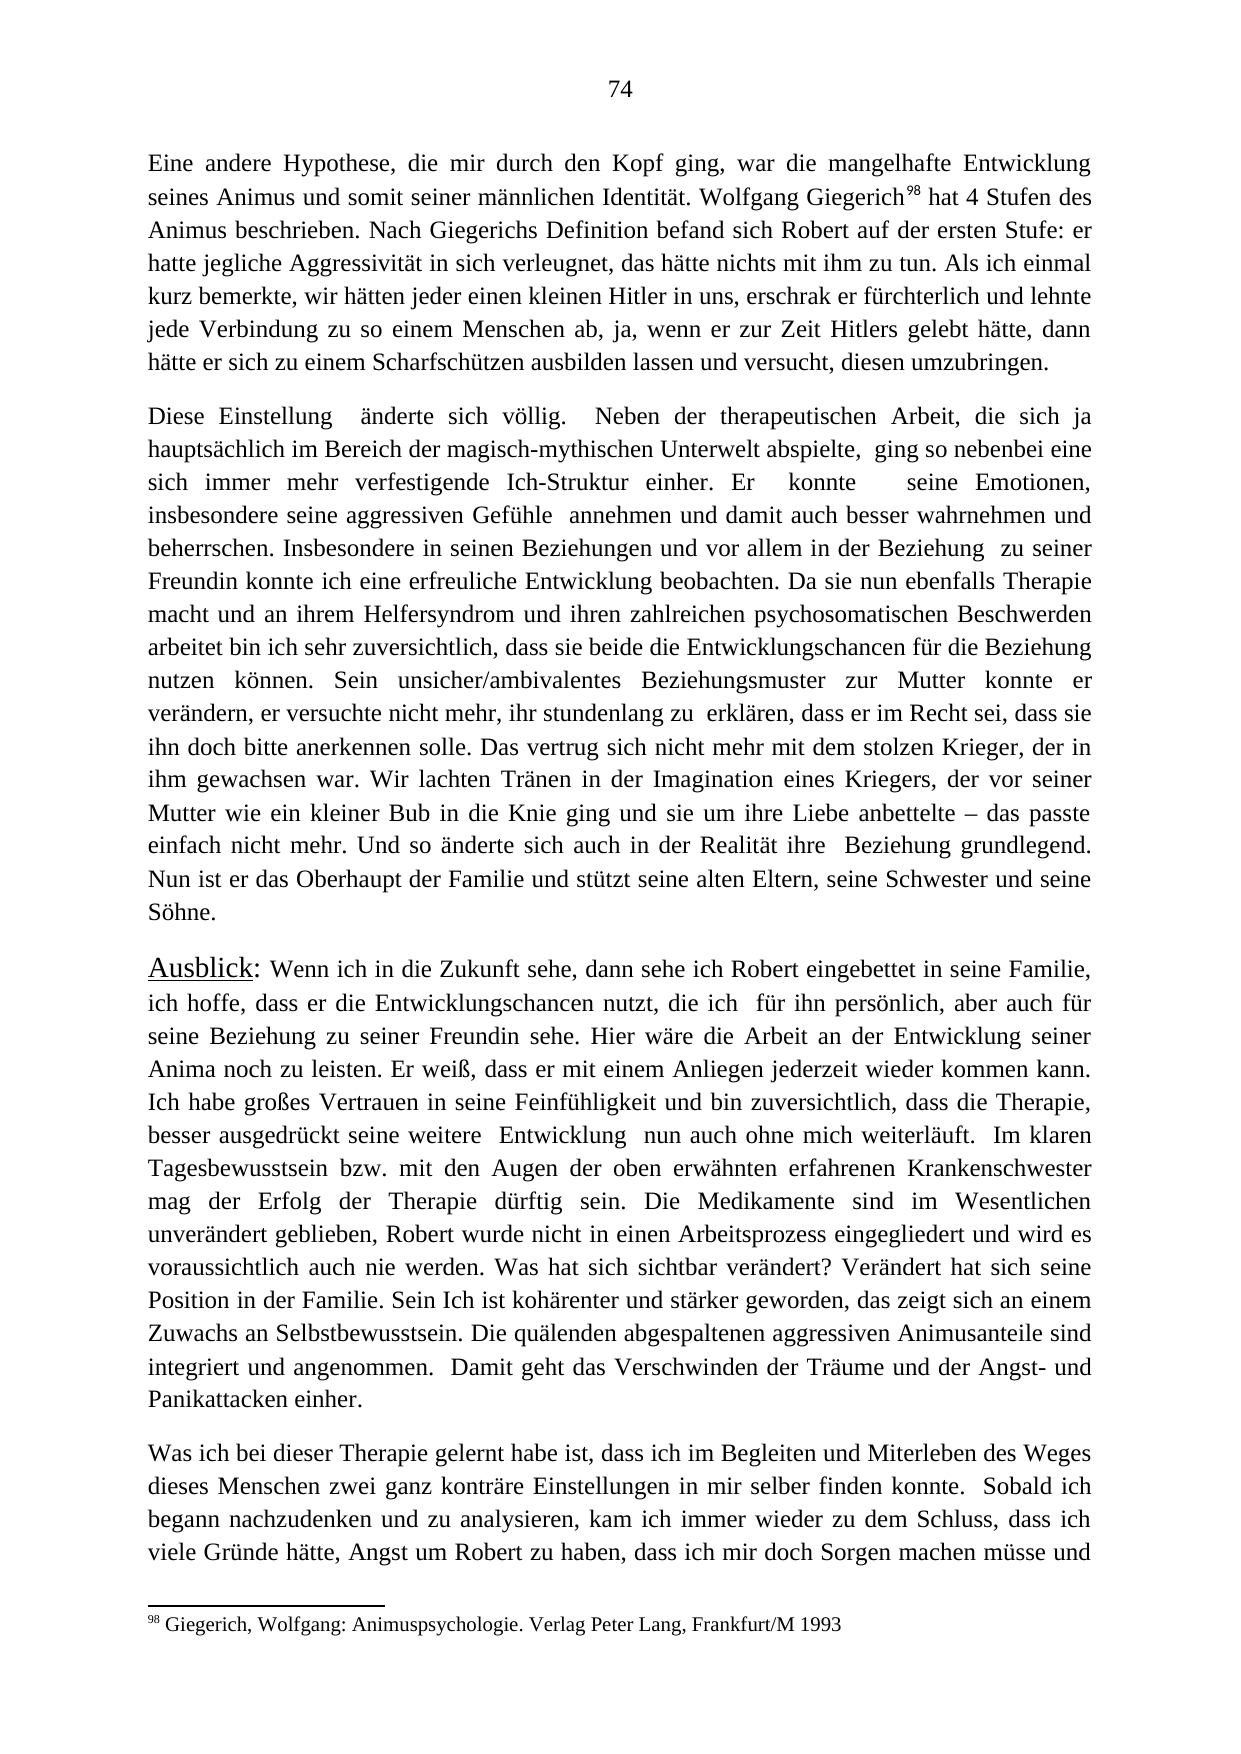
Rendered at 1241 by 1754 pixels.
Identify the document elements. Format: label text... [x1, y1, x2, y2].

text Diese Einstellung änderte sich völlig. Neben der therapeutischen Arbeit, die sich ja hauptsächlich im Bereich der magisch-mythischen Unterwelt abspielte, ging so nebenbei eine sich immer mehr verfestigende Ich-Struktur einher. Er konnte seine Emotionen, insbesondere seine aggressiven Gefühle annehmen und damit auch besser wahrnehmen und beherrschen. Insbesondere in seinen Beziehungen und vor allem in der Beziehung zu seiner Freundin konnte ich eine erfreuliche Entwicklung beobachten. Da sie nun ebenfalls Therapie macht und an ihrem Helfersyndrom und ihren zahlreichen psychosomatischen Beschwerden arbeitet bin ich sehr zuversichtlich, dass sie beide die Entwicklungschancen für die Beziehung nutzen können. Sein unsicher/ambivalentes Beziehungsmuster zur Mutter konnte er verändern, er versuchte nicht mehr, ihr stundenlang zu erklären, dass er im Recht sei, dass sie ihn doch bitte anerkennen solle. Das vertrug sich nicht mehr mit dem stolzen Krieger, der in ihm gewachsen war. Wir lachten Tränen in der Imagination eines Kriegers, der vor seiner Mutter wie ein kleiner Bub in die Knie ging und sie um ihre Liebe anbettelte – das passte einfach nicht mehr. Und so änderte sich auch in der Realität ihre Beziehung grundlegend. Nun ist er das Oberhaupt der Familie und stützt seine alten Eltern, seine Schwester und seine Söhne. [148, 401, 1093, 925]
text Eine andere Hypothese, die mir durch den Kopf ging, war die mangelhafte Entwicklung seines Animus und somit seiner männlichen Identität. Wolfgang Giegerich hat 4 Stufen des Animus beschrieben. Nach Giegerichs Definition befand sich Robert auf der ersten Stufe: er hatte jegliche Aggressivität in sich verleugnet, das hätte nichts mit ihm zu tun. Als ich einmal kurz bemerkte, wir hätten jeder einen kleinen Hitler in uns, erschrak er fürchterlich und lehnte jede Verbindung zu so einem Menschen ab, ja, wenn er zur Zeit Hitlers gelebt hätte, dann hätte er sich zu einem Scharfschützen ausbilden lassen und versucht, diesen umzubringen. [148, 148, 1093, 376]
text Ausblick: Wenn ich in die Zukunft sehe, dann sehe ich Robert eingebettet in seine Familie, ich hoffe, dass er die Entwicklungschancen nutzt, die ich für ihn persönlich, aber auch für seine Beziehung zu seiner Freundin sehe. Hier wäre die Arbeit an der Entwicklung seiner Anima noch zu leisten. Er weiß, dass er mit einem Anliegen jederzeit wieder kommen kann. Ich habe großes Vertrauen in seine Feinfühligkeit und bin zuversichtlich, dass die Therapie, besser ausgedrückt seine weitere Entwicklung nun auch ohne mich weiterläuft. Im klaren Tagesbewusstsein bzw. mit den Augen der oben erwähnten erfahrenen Krankenschwester mag der Erfolg der Therapie dürftig sein. Die Medikamente sind im Wesentlichen unverändert geblieben, Robert wurde nicht in einen Arbeitsprozess eingegliedert und wird es voraussichtlich auch nie werden. Was hat sich sichtbar verändert? Verändert hat sich seine Position in der Familie. Sein Ich ist kohärenter und stärker geworden, das zeigt sich an einem Zuwachs an Selbstbewusstsein. Die quälenden abgespaltenen aggressiven Animusanteile sind integriert und angenommen. Damit geht das Verschwinden der Träume und der Angst- und Panikattacken einher. [148, 951, 1093, 1413]
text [148, 1438, 1093, 1566]
